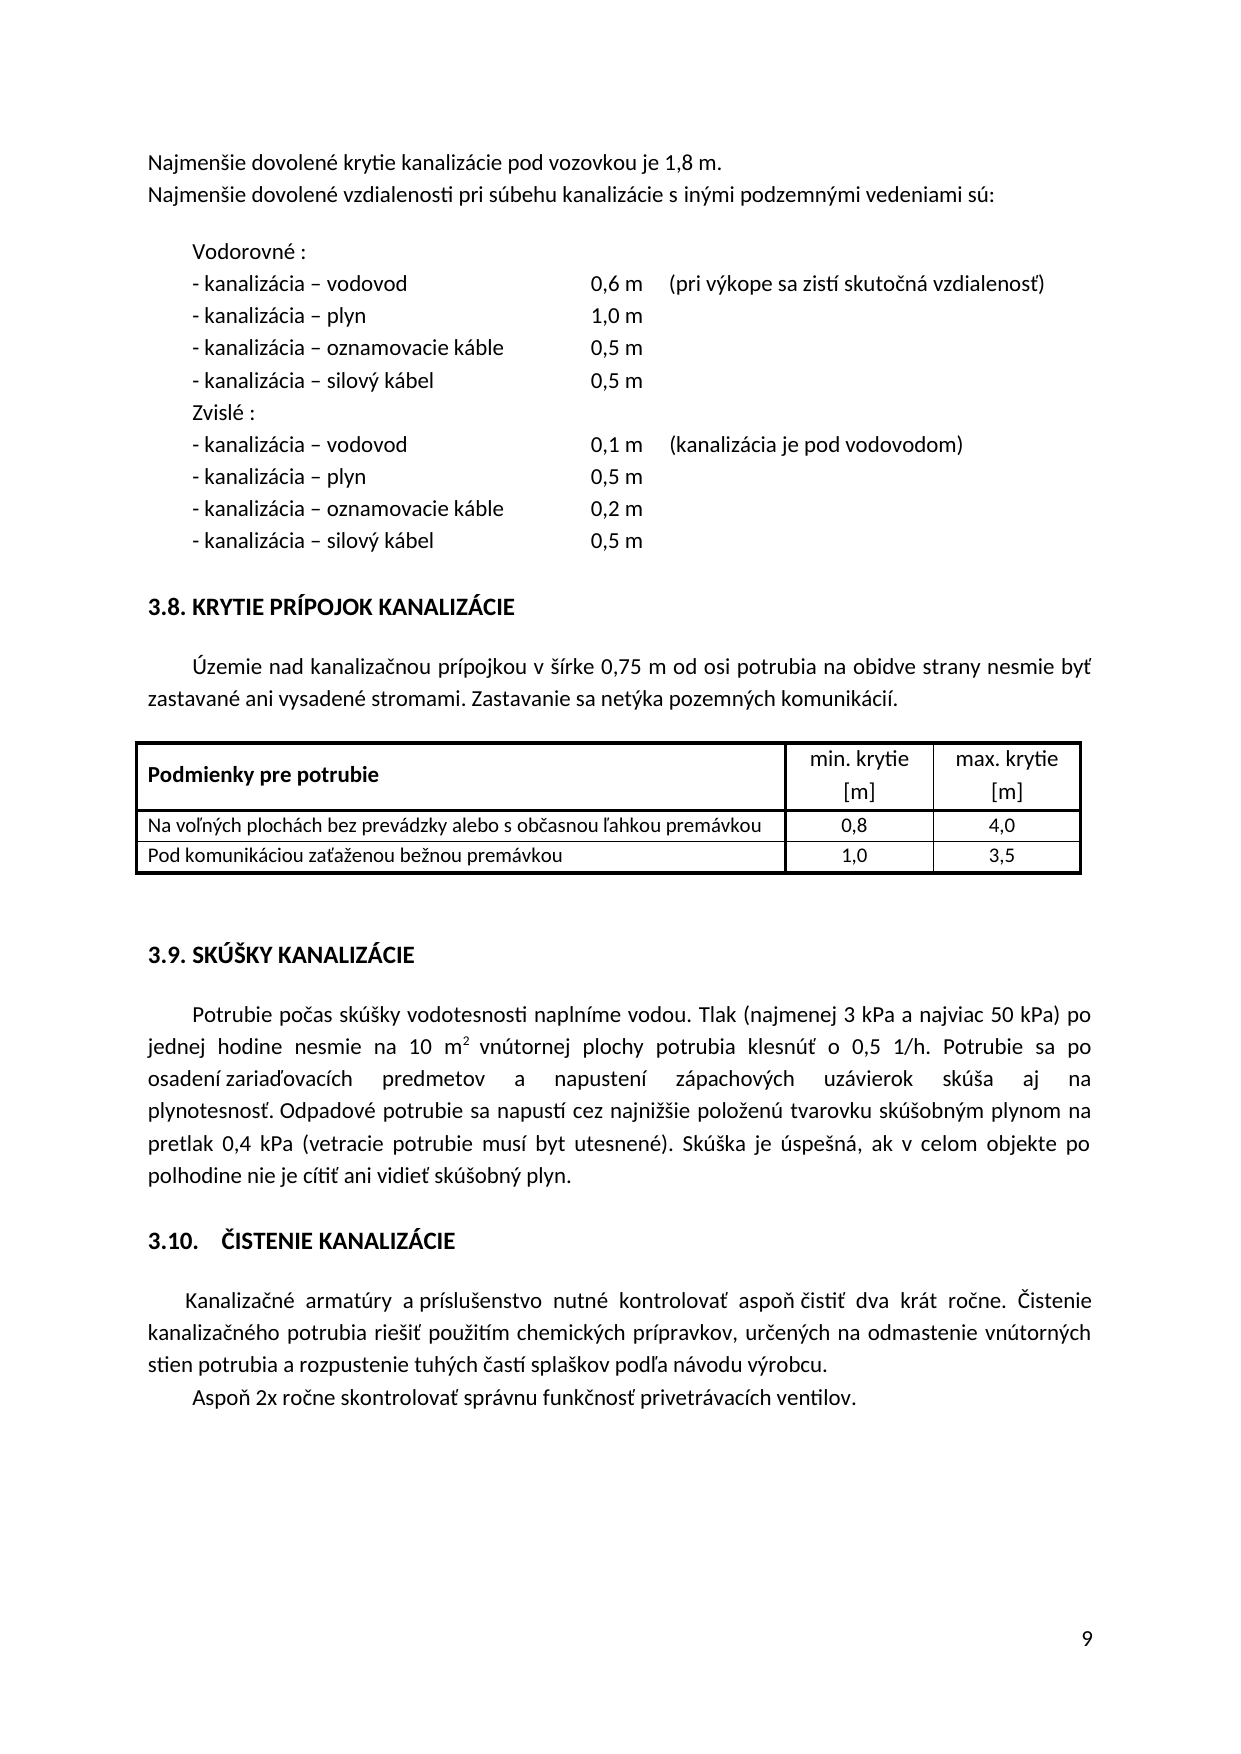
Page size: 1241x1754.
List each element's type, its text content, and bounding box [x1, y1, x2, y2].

text Kanalizačné armatúry a príslušenstvo nutné kontrolovať aspoň čistiť dva krát ročne. Čistenie kanalizačného potrubia riešiť použitím chemických prípravkov, určených na odmastenie vnútorných stien potrubia a rozpustenie tuhých častí splaškov podľa návodu výrobcu. [148, 1286, 1093, 1379]
table_header max. krytie [m] [934, 745, 1079, 809]
text krytie prípojok kanalizácie [148, 591, 1093, 622]
text - kanalizácia – vodovod (pri výkope sa zistí skutočná vzdialenosť) [148, 269, 1093, 297]
text Čistenie kanalizácie [148, 1225, 1093, 1256]
text - kanalizácia – vodovod (kanalizácia je pod vodovodom) [148, 430, 1093, 458]
text - kanalizácia – silový kábel [148, 366, 1093, 394]
table_header Podmienky pre potrubie [138, 745, 784, 809]
text - kanalizácia – oznamovacie káble [148, 333, 1093, 362]
table_header min. krytie [m] [787, 745, 933, 809]
table_cell 1,0 [787, 842, 933, 871]
table_cell Pod komunikáciou zaťaženou bežnou premávkou [138, 842, 784, 871]
text Vodorovné : [148, 237, 1093, 265]
text Najmenšie dovolené vzdialenosti pri súbehu kanalizácie s inými podzemnými vedeniami sú: [148, 180, 1093, 208]
text Zvislé : [148, 398, 1093, 426]
text Skúšky kanalizácie [148, 939, 1093, 969]
text Územie nad kanalizačnou prípojkou v šírke 0,75 m od osi potrubia na obidve strany nesmie byť zastavané ani vysadené stromami. Zastavanie sa netýka pozemných komunikácií. [148, 652, 1093, 712]
text Najmenšie dovolené krytie kanalizácie pod vozovkou je . [148, 148, 1093, 176]
text Potrubie počas skúšky vodotesnosti naplníme vodou. Tlak (najmenej 3 kPa a najviac 50 kPa) po jednej hodine nesmie na 10 m2 vnútornej plochy potrubia klesnúť o 0,5 1/h. Potrubie sa po osadení zariaďovacích predmetov a napustení zápachových uzávierok skúša aj na plynotesnosť. Odpadové potrubie sa napustí cez najnižšie položenú tvarovku skúšobným plynom na pretlak 0,4 kPa (vetracie potrubie musí byt utesnené). Skúška je úspešná, ak v celom objekte po polhodine nie je cítiť ani vidieť skúšobný plyn. [148, 1000, 1093, 1189]
table_cell 3,5 [934, 842, 1079, 871]
text - kanalizácia – silový kábel 0,5 m [148, 527, 1093, 555]
table_cell 4,0 [934, 812, 1079, 841]
text - kanalizácia – plyn 0,5 m [148, 462, 1093, 490]
text Aspoň 2x ročne skontrolovať správnu funkčnosť privetrávacích ventilov. [148, 1383, 1093, 1411]
table_cell 0,8 [787, 812, 933, 841]
table_cell Na voľných plochách bez prevádzky alebo s občasnou ľahkou premávkou [138, 812, 784, 841]
text - kanalizácia – plyn [148, 301, 1093, 329]
text - kanalizácia – oznamovacie káble [148, 494, 1093, 522]
